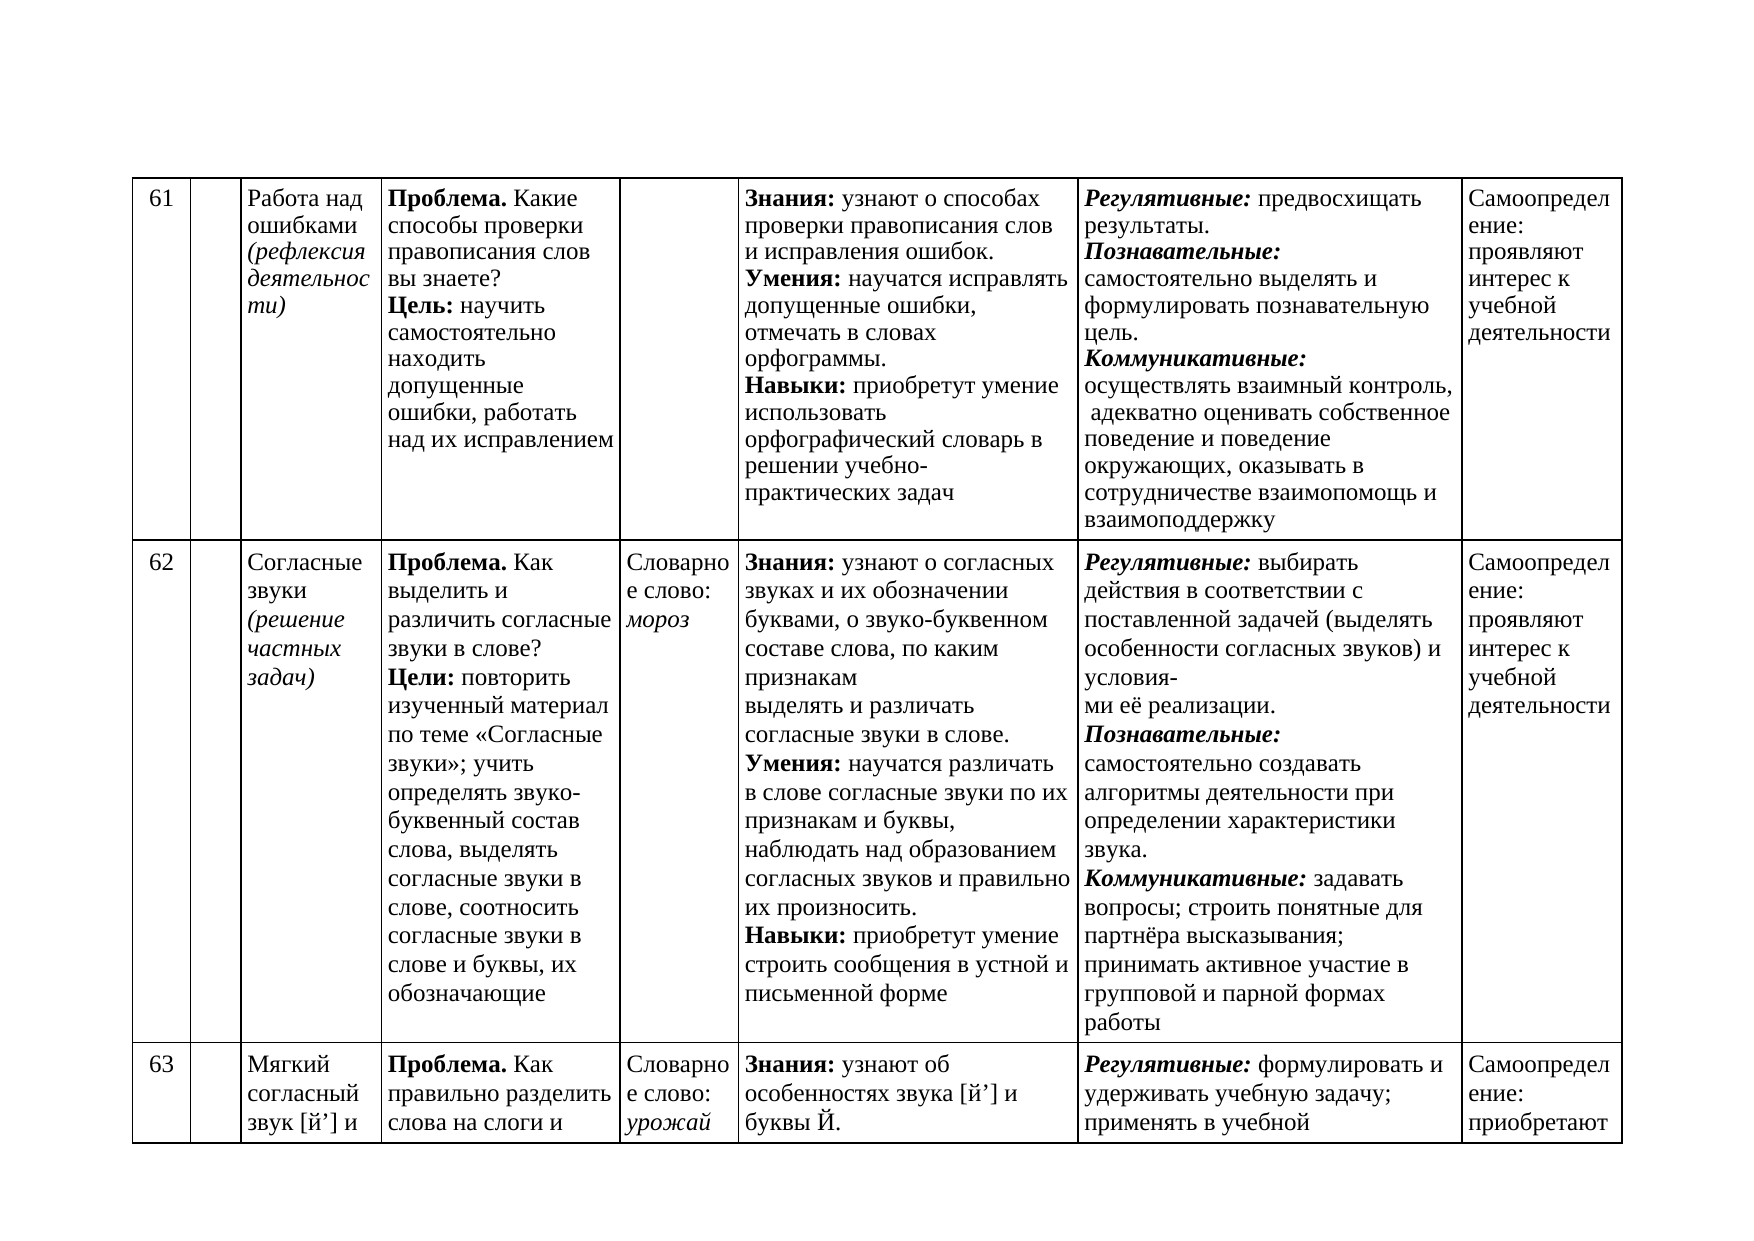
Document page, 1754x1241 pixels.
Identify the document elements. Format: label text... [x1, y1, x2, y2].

table_cell 62 [133, 541, 190, 1042]
table_cell Работа над ошибками (рефлексия деятельности) [242, 179, 381, 539]
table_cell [1463, 179, 1621, 539]
table_cell [191, 541, 240, 1042]
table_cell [1079, 1043, 1461, 1142]
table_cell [382, 1043, 619, 1142]
table_cell 63 [133, 1043, 190, 1142]
table_cell Знания: узнают о согласных звуках и их обозначении буквами, о звуко-буквенном составе слова, по каким признакам выделять и различать согласные звуки в слове. Умения: научатся различать в слове согласные звуки по их признакам и буквы, наблюдать над образованием согласных звуков и правильно их произносить. Навыки: приобретут умение строить сообщения в устной и письменной форме [739, 541, 1077, 1042]
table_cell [1463, 1043, 1621, 1142]
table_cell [621, 1043, 738, 1142]
table_cell Проблема. Какие способы проверки правописания слов вы знаете? Цель: научить самостоятельно находить допущенные ошибки, работать над их исправлением [382, 179, 619, 539]
table_cell [621, 179, 738, 539]
table_cell Регулятивные: выбирать действия в соответствии с поставленной задачей (выделять особенности согласных звуков) и условия- ми её реализации. Познавательные: самостоятельно создавать алгоритмы деятельности при определении характеристики звука. Коммуникативные: задавать вопросы; строить понятные для партнёра высказывания; принимать активное участие в групповой и парной формах работы [1079, 541, 1461, 1042]
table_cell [739, 1043, 1077, 1142]
table_cell Согласные звуки (решение частных задач) [242, 541, 381, 1042]
table_cell Проблема. Как выделить и различить согласные звуки в слове? Цели: повторить изученный материал по теме «Согласные звуки»; учить определять звуко-буквенный состав слова, выделять согласные звуки в слове, соотносить согласные звуки в слове и буквы, их обозначающие [382, 541, 619, 1042]
table_cell Регулятивные: предвосхищать результаты. Познавательные: самостоятельно выделять и формулировать познавательную цель. Коммуникативные: осуществлять взаимный контроль, адекватно оценивать собственное поведение и поведение окружающих, оказывать в сотрудничестве взаимопомощь и взаимоподдержку [1079, 179, 1461, 539]
table_cell Словарное слово: мороз [621, 541, 738, 1042]
table_cell 61 [133, 179, 190, 539]
table_cell Знания: узнают о способах проверки правописания слов и исправления ошибок. Умения: научатся исправлять допущенные ошибки, отмечать в словах орфограммы. Навыки: приобретут умение использовать орфографический словарь в решении учебно-практических задач [739, 179, 1077, 539]
table_cell [191, 1043, 240, 1142]
table_cell Самоопределение: проявляют интерес к учебной деятельности [1463, 541, 1621, 1042]
table_cell [191, 179, 240, 539]
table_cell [242, 1043, 381, 1142]
